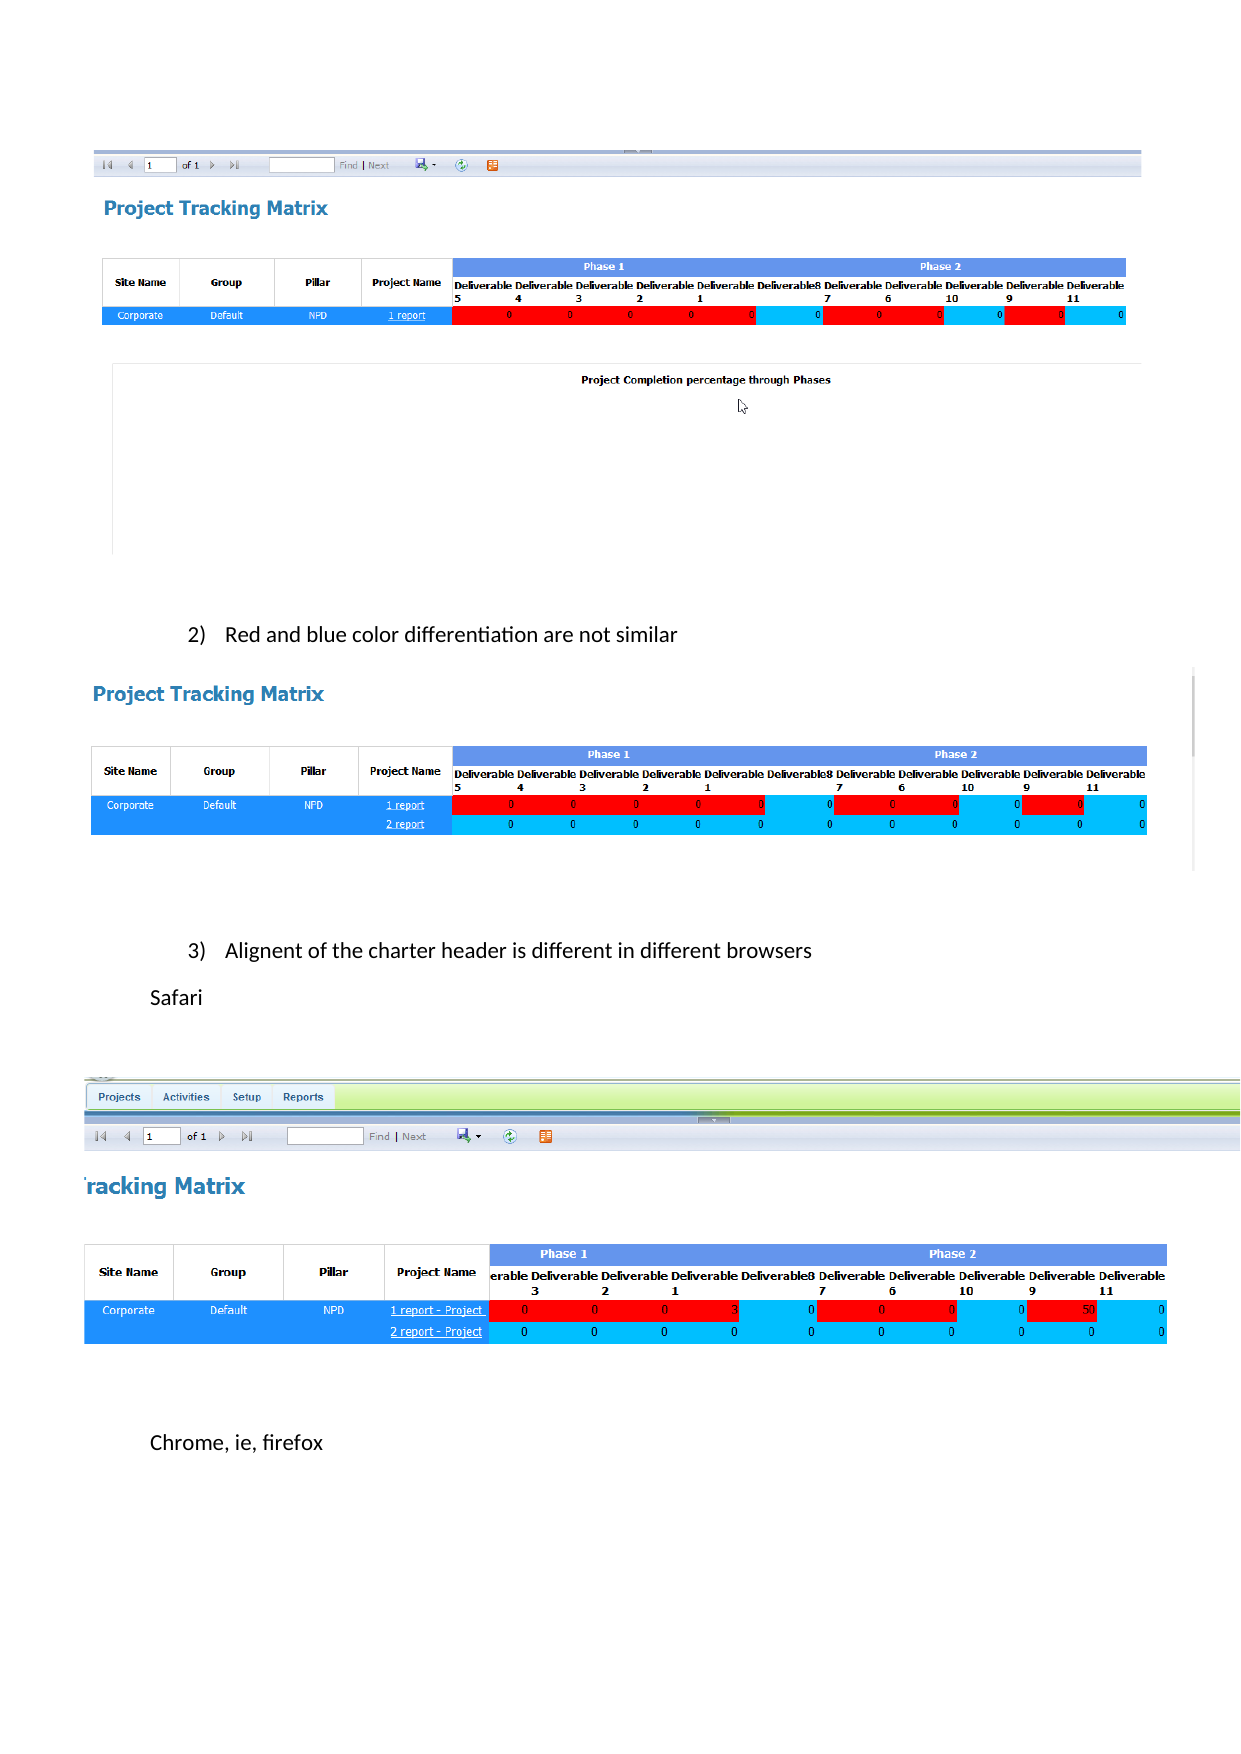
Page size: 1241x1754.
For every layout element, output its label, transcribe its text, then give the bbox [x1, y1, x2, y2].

list Red and blue color differentiation are not similar [187, 620, 1090, 648]
text Chrome, ie, firefox [150, 1428, 1090, 1456]
picture [84, 667, 1195, 871]
text Safari [150, 983, 1090, 1011]
list Alignent of the charter header is different in different browsers [187, 936, 1090, 964]
picture [93, 150, 1142, 555]
picture [84, 1077, 1241, 1363]
